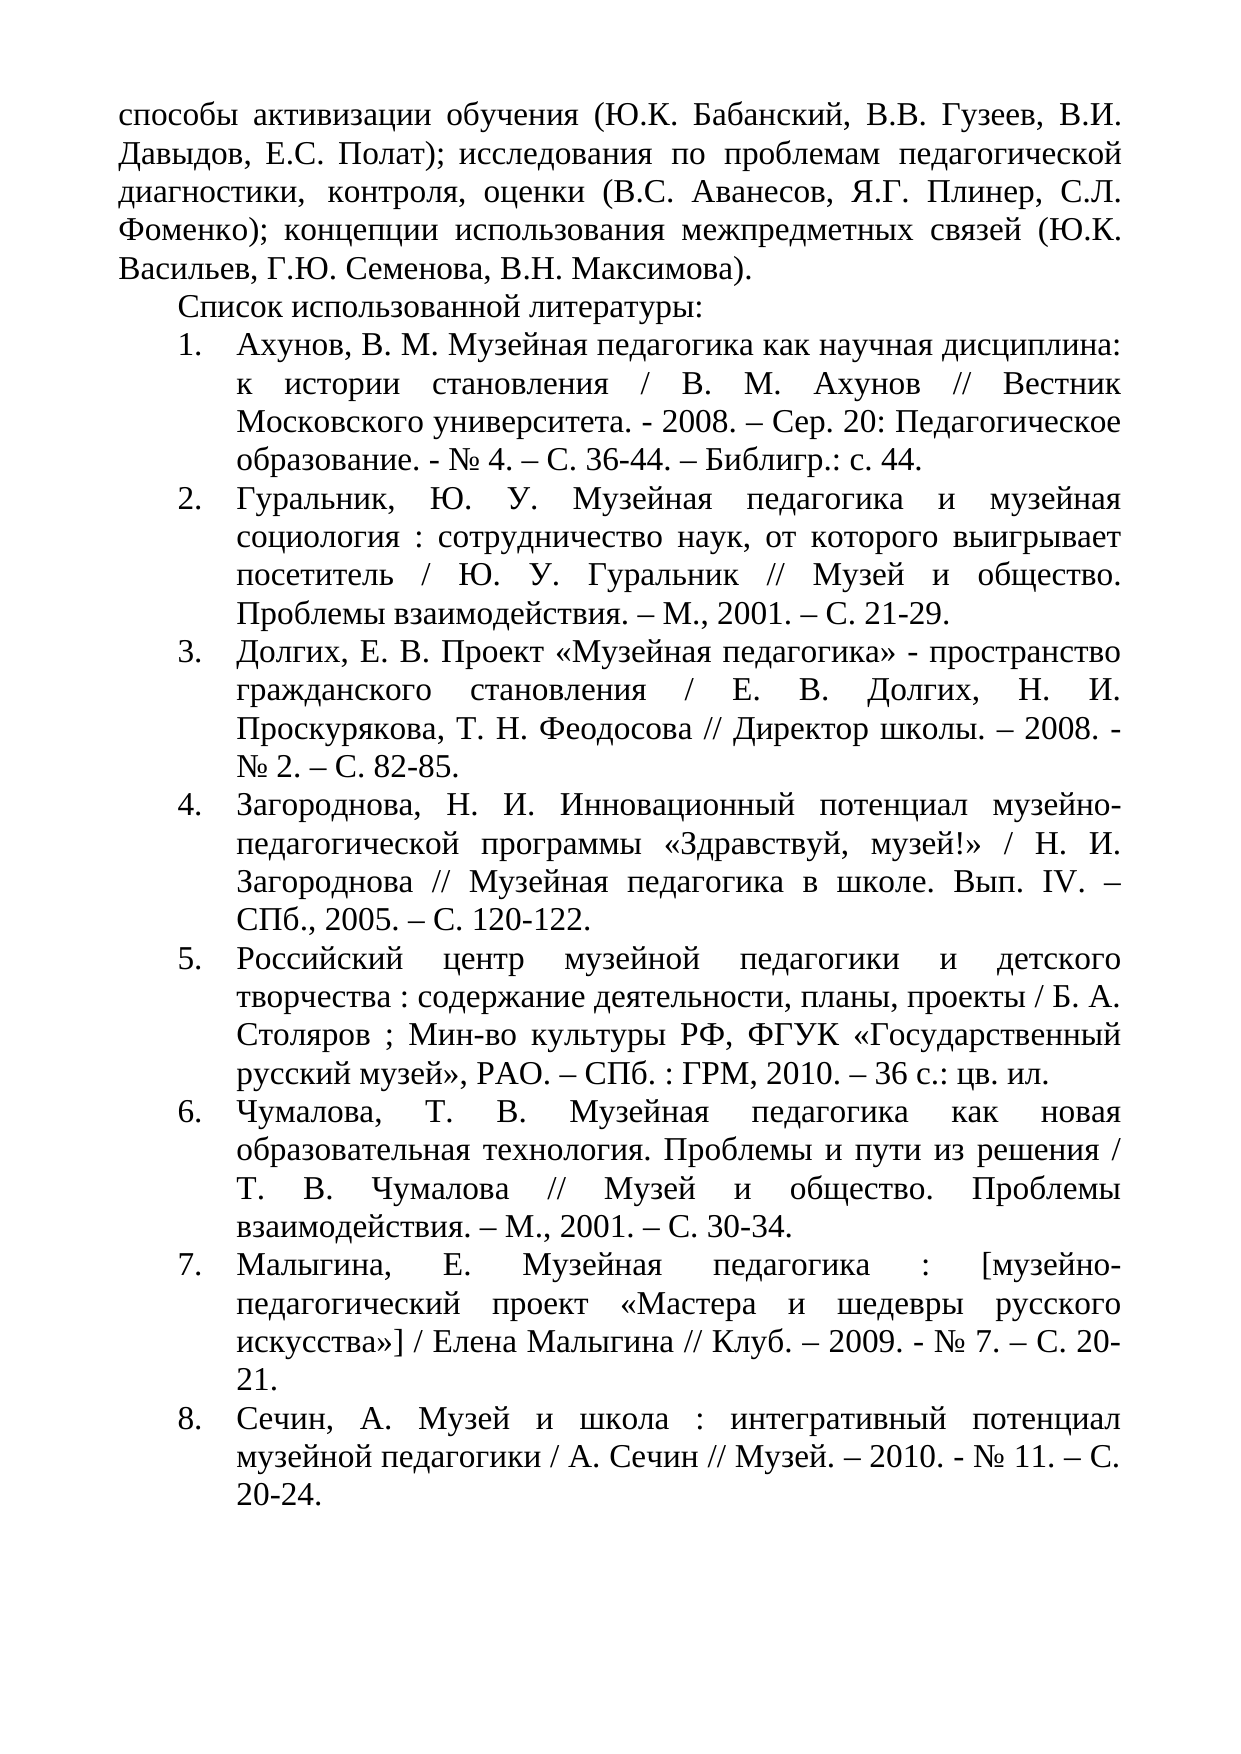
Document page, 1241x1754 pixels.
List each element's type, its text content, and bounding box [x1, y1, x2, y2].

list Загороднова, Н. И. Инновационный потенциал музейно-педагогической программы «Здравствуй, музей!» / Н. И. Загороднова // Музейная педагогика в школе. Вып. IV. – СПб., 2005. – С. 120-122. [177, 784, 1122, 938]
list Сечин, А. Музей и школа : интегративный потенциал музейной педагогики / А. Сечин // Музей. – 2010. - № 11. – С. 20-24. [177, 1398, 1122, 1513]
list Гуральник, Ю. У. Музейная педагогика и музейная социология : сотрудничество наук, от которого выигрывает посетитель / Ю. У. Гуральник // Музей и общество. Проблемы взаимодействия. – М., 2001. – С. 21-29. [177, 478, 1122, 631]
text Список использованной литературы: [118, 286, 1122, 324]
list Долгих, Е. В. Проект «Музейная педагогика» - пространство гражданского становления / Е. В. Долгих, Н. И. Проскурякова, Т. Н. Феодосова // Директор школы. – 2008. - № 2. – С. 82-85. [177, 631, 1122, 784]
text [118, 94, 1122, 286]
list Чумалова, Т. В. Музейная педагогика как новая образовательная технология. Проблемы и пути из решения / Т. В. Чумалова // Музей и общество. Проблемы взаимодействия. – М., 2001. – С. 30-34. [177, 1091, 1122, 1244]
list Ахунов, В. М. Музейная педагогика как научная дисциплина: к истории становления / В. М. Ахунов // Вестник Московского университета. - 2008. – Сер. 20: Педагогическое образование. - № 4. – С. 36-44. – Библигр.: с. 44. [177, 324, 1122, 478]
list Малыгина, Е. Музейная педагогика : [музейно-педагогический проект «Мастера и шедевры русского искусства»] / Елена Малыгина // Клуб. – 2009. - № 7. – С. 20-21. [177, 1244, 1122, 1398]
list Российский центр музейной педагогики и детского творчества : содержание деятельности, планы, проекты / Б. А. Столяров ; Мин-во культуры РФ, ФГУК «Государственный русский музей», РАО. – СПб. : ГРМ, 2010. – 36 с.: цв. ил. [177, 938, 1122, 1091]
